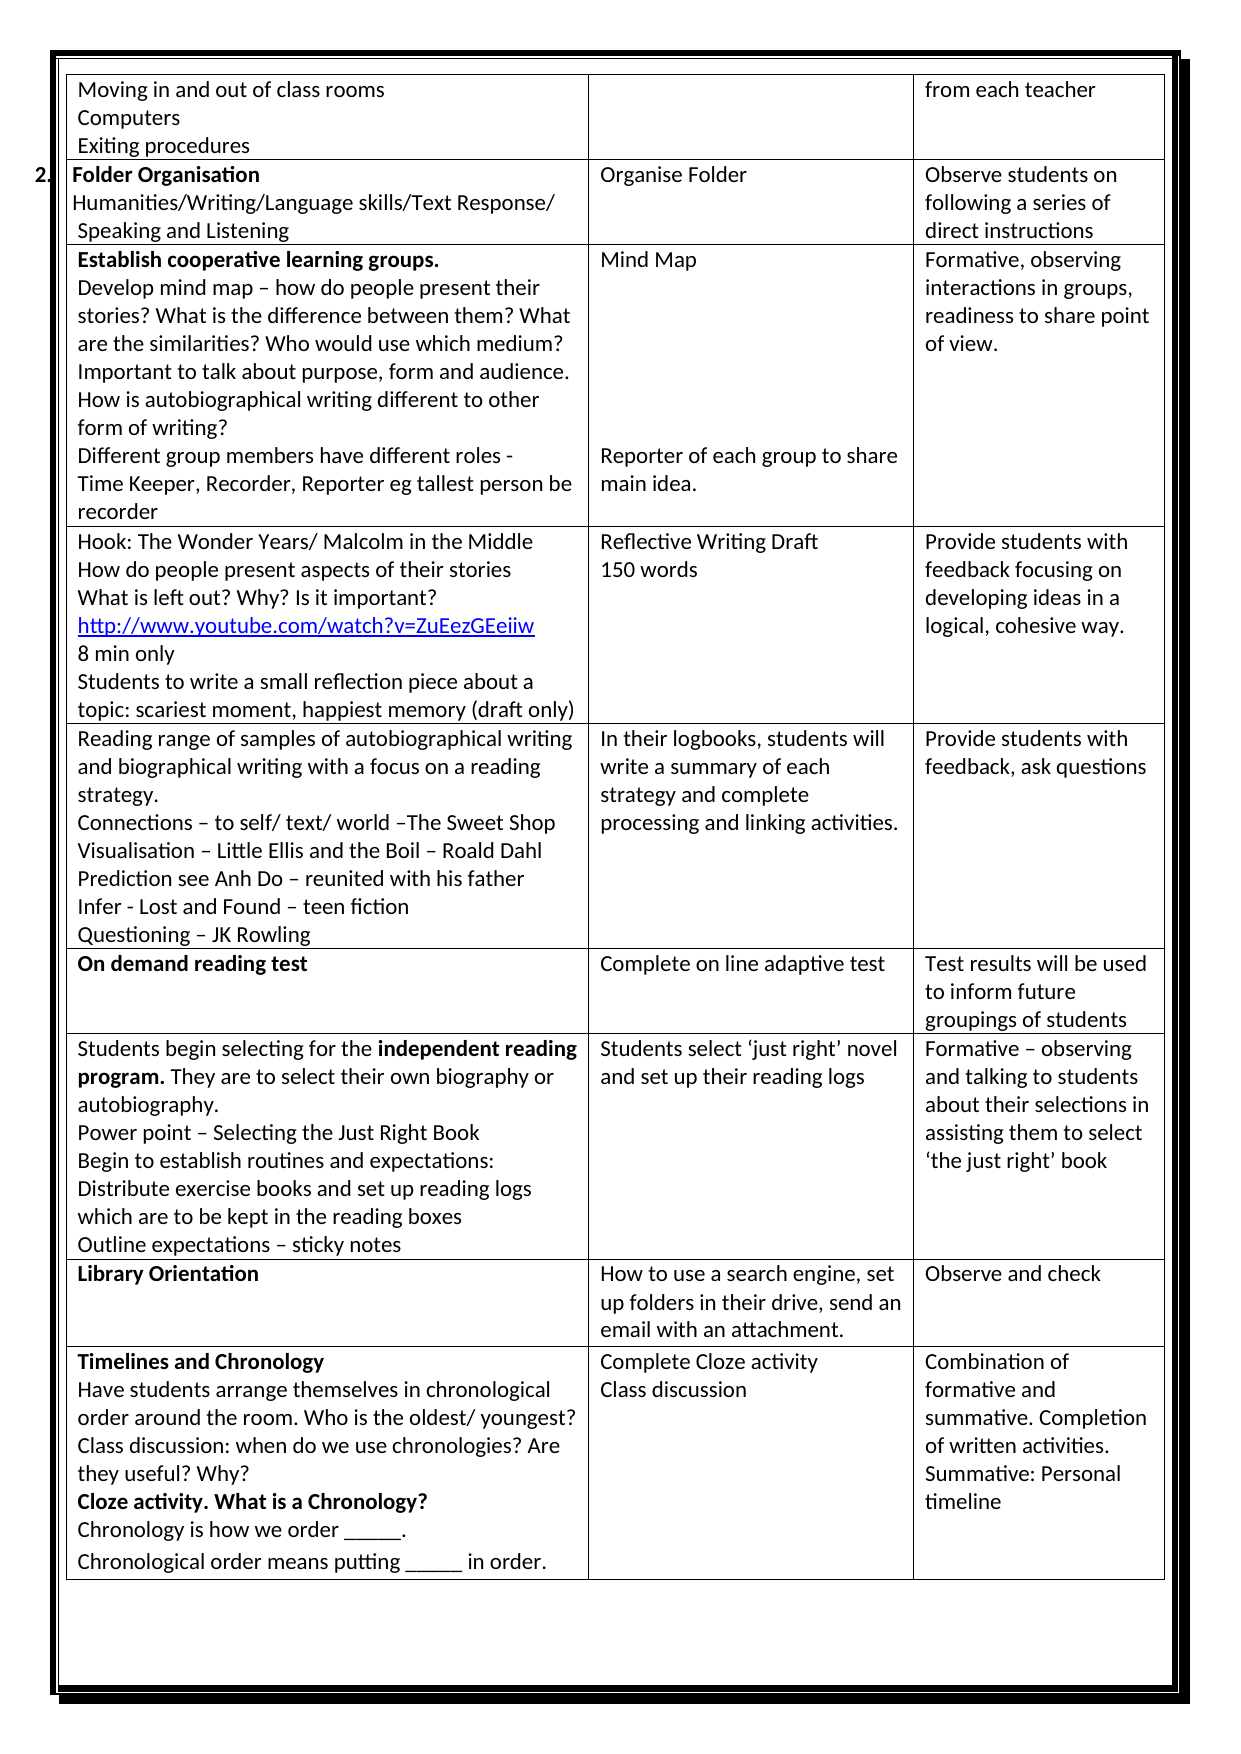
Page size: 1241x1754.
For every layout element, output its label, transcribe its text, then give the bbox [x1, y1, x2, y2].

table_cell Folder Organisation Humanities/Writing/Language skills/Text Response/ Speaking and Listening [67, 160, 588, 244]
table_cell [914, 75, 1164, 159]
table_cell Test results will be used to inform future groupings of students [914, 949, 1164, 1033]
table_cell Formative – observing and talking to students about their selections in assisting them to select ‘the just right’ book [914, 1034, 1164, 1258]
table_cell Mind Map Reporter of each group to share main idea. [589, 245, 913, 526]
table_cell Observe students on following a series of direct instructions [914, 160, 1164, 244]
table_cell In their logbooks, students will write a summary of each strategy and complete processing and linking activities. [589, 724, 913, 948]
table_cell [589, 75, 913, 159]
table_cell Hook: The Wonder Years/ Malcolm in the Middle How do people present aspects of their stories What is left out? Why? Is it important? http://www.youtube.com/watch?v=ZuEezGEeiiw 8 min only Students to write a small reflection piece about a topic: scariest moment, happiest memory (draft only) [67, 527, 588, 723]
table_cell Observe and check [914, 1260, 1164, 1346]
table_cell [67, 1347, 588, 1579]
table_cell Reflective Writing Draft 150 words [589, 527, 913, 723]
table_cell Students select ‘just right’ novel and set up their reading logs [589, 1034, 913, 1258]
table_cell Complete on line adaptive test [589, 949, 913, 1033]
table_cell On demand reading test [67, 949, 588, 1033]
table_cell Establish cooperative learning groups. Develop mind map – how do people present their stories? What is the difference between them? What are the similarities? Who would use which medium? Important to talk about purpose, form and audience. How is autobiographical writing different to other form of writing? Different group members have different roles - Time Keeper, Recorder, Reporter eg tallest person be recorder [67, 245, 588, 526]
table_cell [67, 75, 588, 159]
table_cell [914, 1347, 1164, 1579]
table_cell Provide students with feedback, ask questions [914, 724, 1164, 948]
table_cell How to use a search engine, set up folders in their drive, send an email with an attachment. [589, 1260, 913, 1346]
table_cell Provide students with feedback focusing on developing ideas in a logical, cohesive way. [914, 527, 1164, 723]
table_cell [589, 1347, 913, 1579]
table_cell Organise Folder [589, 160, 913, 244]
table_cell Reading range of samples of autobiographical writing and biographical writing with a focus on a reading strategy. Connections – to self/ text/ world –The Sweet Shop Visualisation – Little Ellis and the Boil – Roald Dahl Prediction see Anh Do – reunited with his father Infer - Lost and Found – teen fiction Questioning – JK Rowling [67, 724, 588, 948]
table_cell Library Orientation [67, 1260, 588, 1346]
table_cell Students begin selecting for the independent reading program. They are to select their own biography or autobiography. Power point – Selecting the Just Right Book Begin to establish routines and expectations: Distribute exercise books and set up reading logs which are to be kept in the reading boxes Outline expectations – sticky notes [67, 1034, 588, 1258]
table_cell Formative, observing interactions in groups, readiness to share point of view. [914, 245, 1164, 526]
